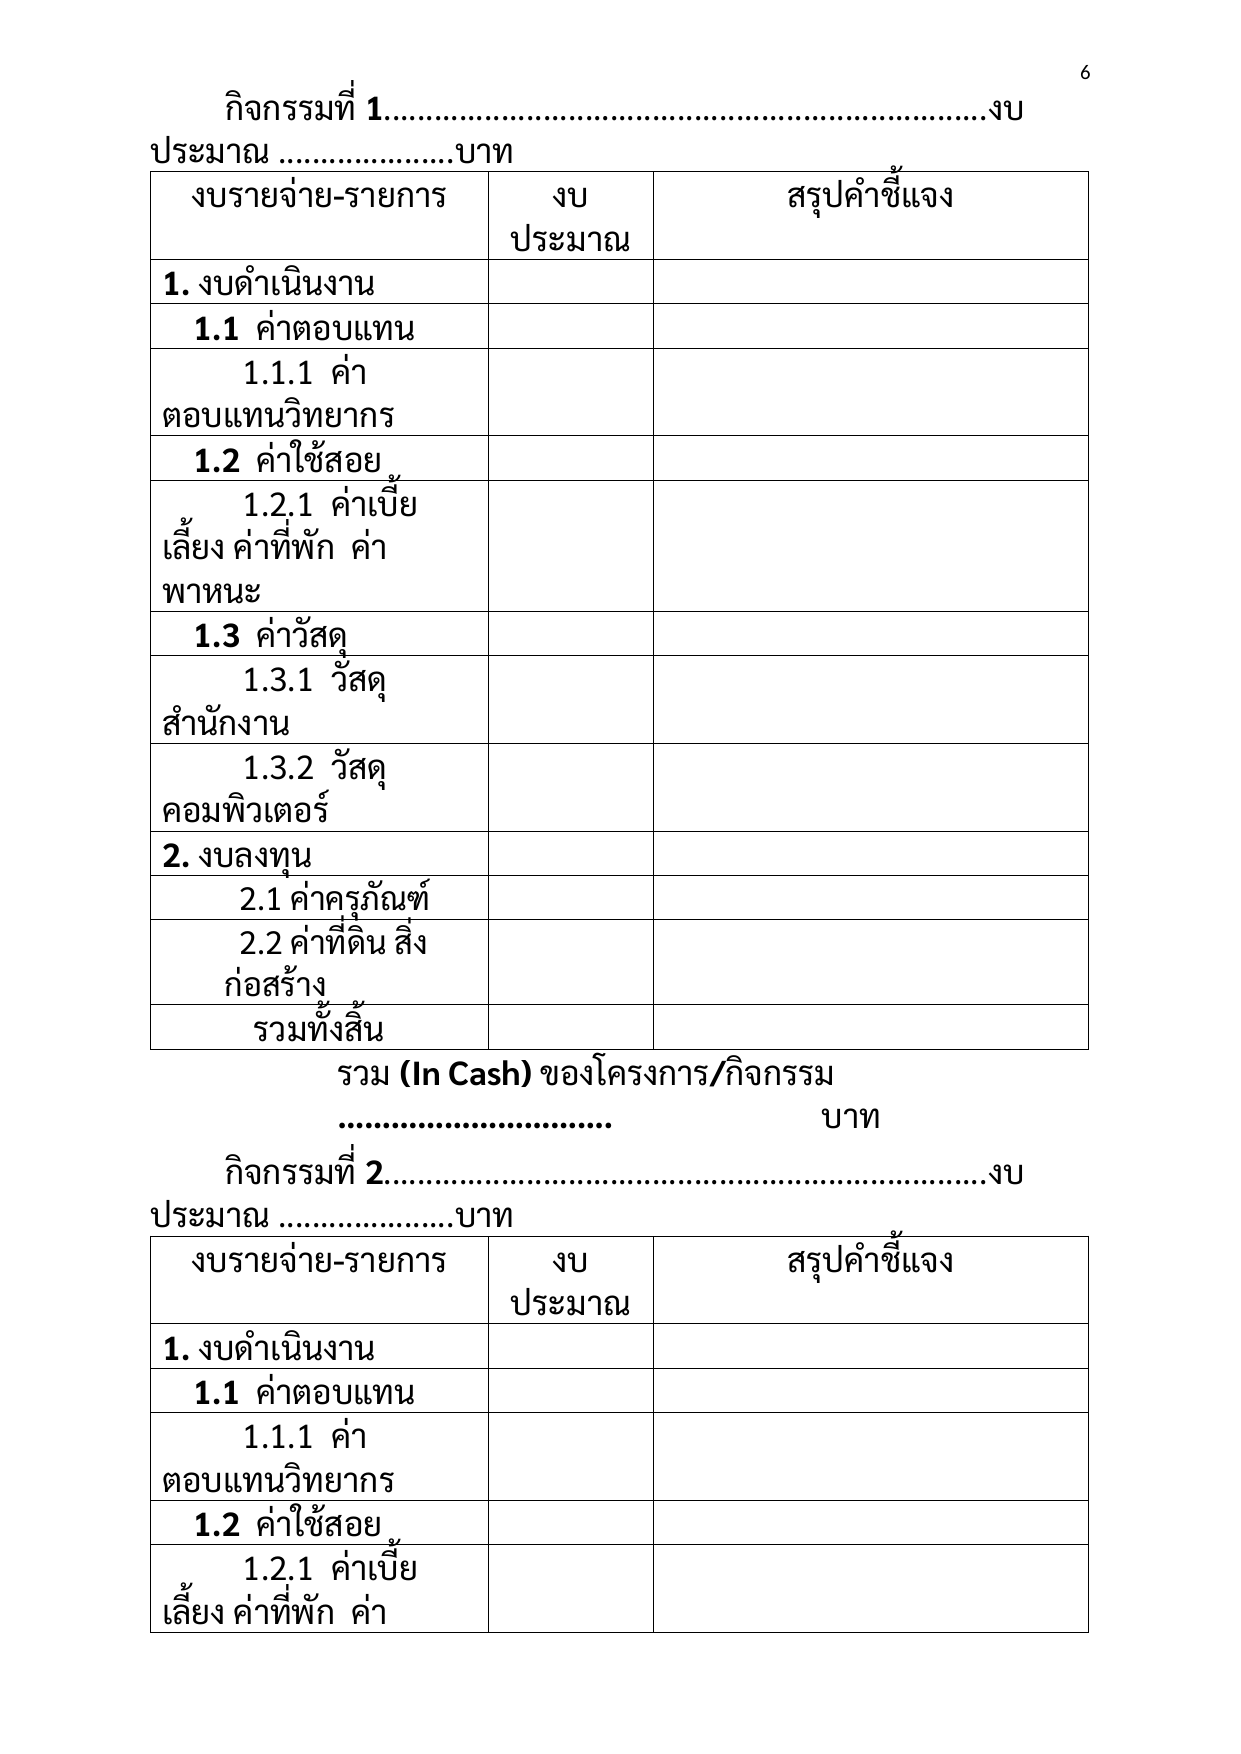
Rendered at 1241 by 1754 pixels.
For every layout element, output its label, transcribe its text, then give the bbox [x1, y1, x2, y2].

table_cell [489, 612, 653, 655]
table_cell [489, 436, 653, 480]
table_cell 1. งบดำเนินงาน [151, 1324, 488, 1368]
table_cell [654, 260, 1088, 303]
table_header สรุปคำชี้แจง [654, 1237, 1088, 1323]
table_cell [489, 876, 653, 919]
table_cell 1.3 ค่าวัสดุ [151, 612, 488, 655]
table_cell [489, 1369, 653, 1412]
table_cell [654, 1501, 1088, 1544]
table_cell [654, 436, 1088, 480]
table_cell 1.2 ค่าใช้สอย [151, 436, 488, 480]
table_cell 1.1 ค่าตอบแทน [151, 1369, 488, 1412]
text กิจกรรมที่ 2........................................................................งบประมาณ .....................บาท [150, 1149, 1090, 1236]
table_cell [489, 481, 653, 611]
table_cell 1. งบดำเนินงาน [151, 260, 488, 303]
table_cell [654, 304, 1088, 348]
table_cell 1.1.1 ค่าตอบแทนวิทยากร [151, 1413, 488, 1500]
table_cell รวมทั้งสิ้น [151, 1005, 488, 1049]
table_cell [654, 1545, 1088, 1632]
table_cell [654, 832, 1088, 875]
table_cell [654, 656, 1088, 743]
table_cell [654, 1005, 1088, 1049]
table_cell [654, 876, 1088, 919]
table_cell [654, 1369, 1088, 1412]
table_cell [654, 920, 1088, 1004]
table_cell 2. งบลงทุน [151, 832, 488, 875]
table_cell 1.2 ค่าใช้สอย [151, 1501, 488, 1544]
table_cell [489, 920, 653, 1004]
table_cell [654, 744, 1088, 831]
table_cell [489, 832, 653, 875]
table_cell [489, 1501, 653, 1544]
table_cell [489, 1324, 653, 1368]
table_header งบประมาณ [489, 1237, 653, 1323]
table_cell [489, 304, 653, 348]
table_cell [654, 612, 1088, 655]
table_header สรุปคำชี้แจง [654, 172, 1088, 259]
table_cell [489, 1413, 653, 1500]
table_cell 2.2 ค่าที่ดิน สิ่งก่อสร้าง [151, 920, 488, 1004]
text รวม (In Cash) ของโครงการ/กิจกรรม …………………………. บาท [150, 1050, 1090, 1136]
table_cell 1.3.2 วัสดุคอมพิวเตอร์ [151, 744, 488, 831]
table_cell 2.1 ค่าครุภัณฑ์ [151, 876, 488, 919]
table_header งบรายจ่าย-รายการ [151, 172, 488, 259]
table_cell [489, 1545, 653, 1632]
table_header งบรายจ่าย-รายการ [151, 1237, 488, 1323]
table_cell [654, 481, 1088, 611]
table_cell 1.1.1 ค่าตอบแทนวิทยากร [151, 349, 488, 435]
table_cell [654, 1324, 1088, 1368]
table_cell [654, 349, 1088, 435]
table_cell 1.2.1 ค่าเบี้ยเลี้ยง ค่าที่พัก ค่าพาหนะ [151, 481, 488, 611]
table_cell [654, 1413, 1088, 1500]
table_cell [489, 656, 653, 743]
table_cell 1.3.1 วัสดุสำนักงาน [151, 656, 488, 743]
table_cell [489, 1005, 653, 1049]
table_cell [489, 744, 653, 831]
table_cell [489, 349, 653, 435]
table_header งบประมาณ [489, 172, 653, 259]
table_cell 1.2.1 ค่าเบี้ยเลี้ยง ค่าที่พัก ค่าพาหนะ [151, 1545, 488, 1632]
table_cell 1.1 ค่าตอบแทน [151, 304, 488, 348]
text กิจกรรมที่ 1........................................................................งบประมาณ .....................บาท [150, 84, 1090, 171]
table_cell [489, 260, 653, 303]
